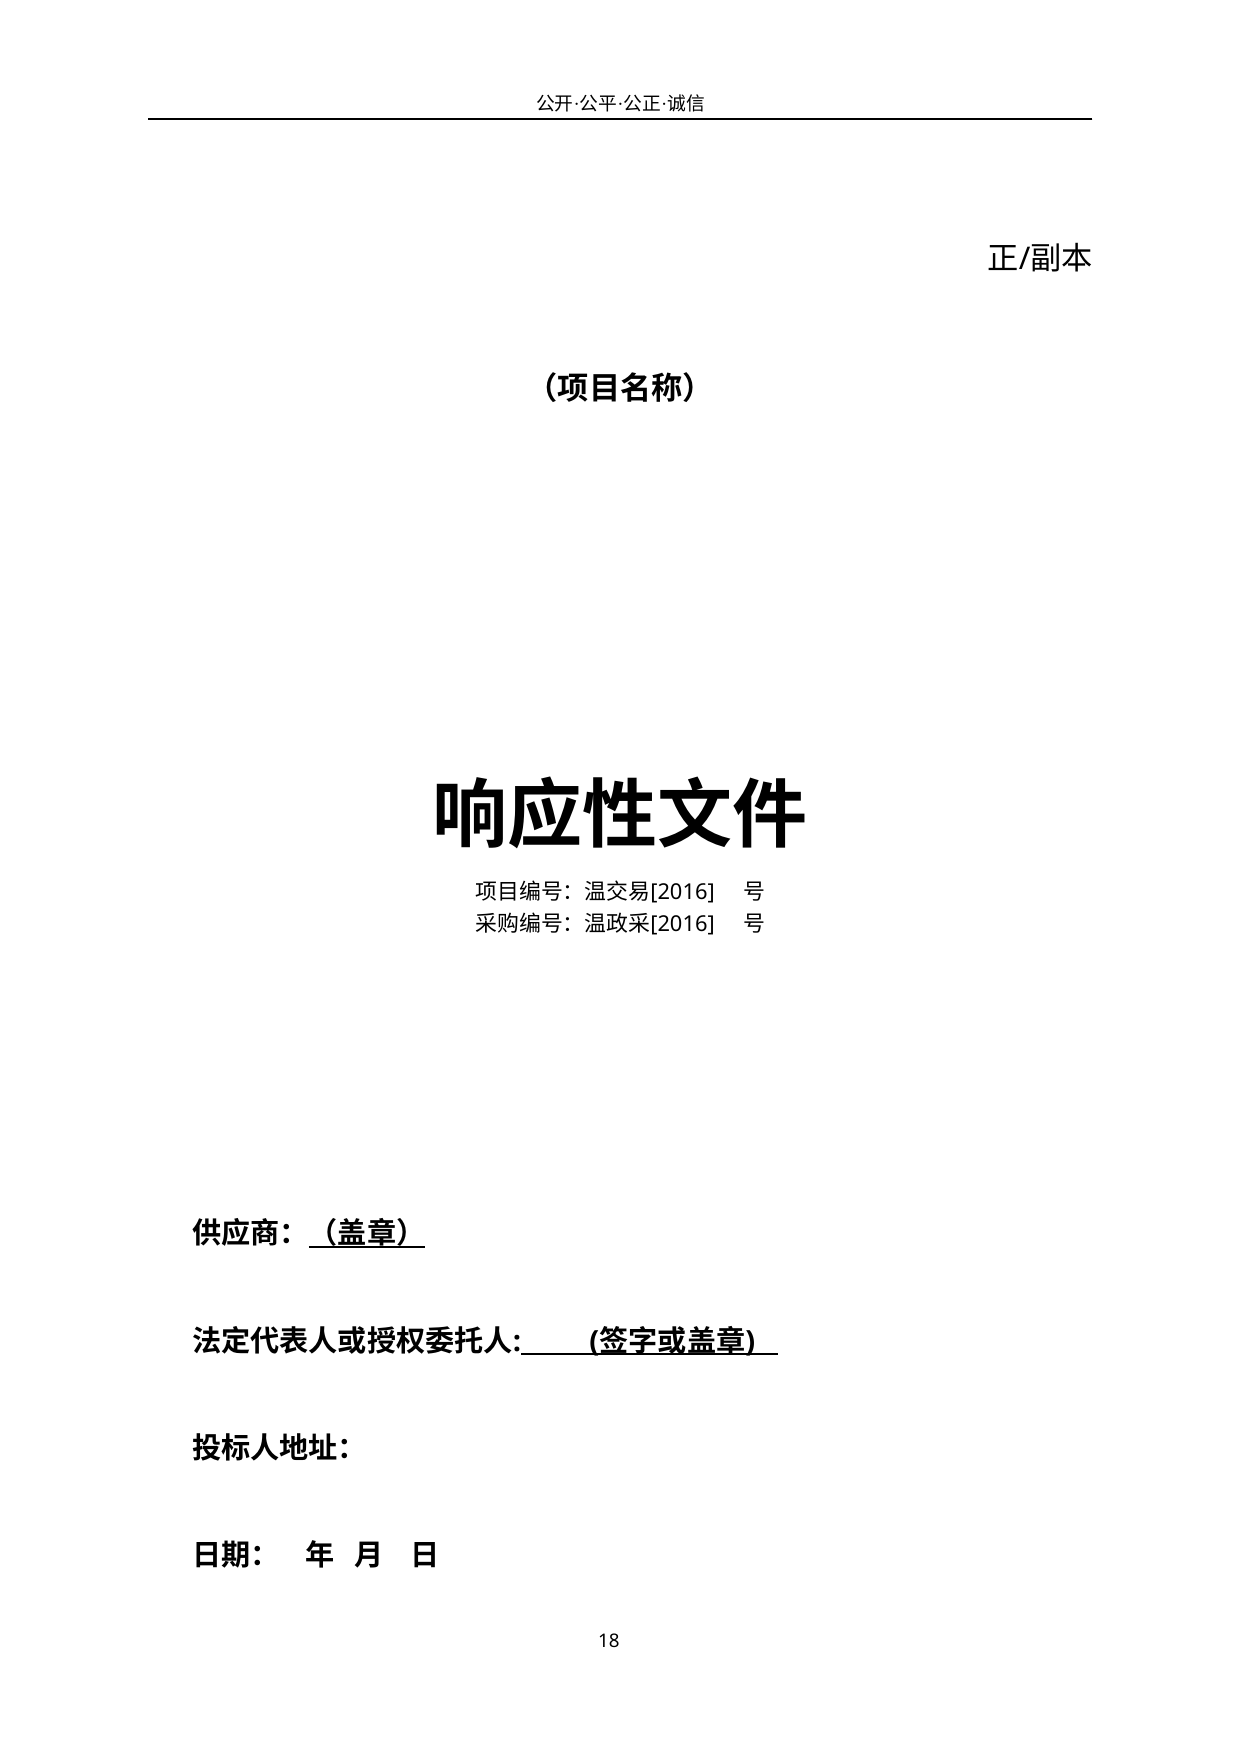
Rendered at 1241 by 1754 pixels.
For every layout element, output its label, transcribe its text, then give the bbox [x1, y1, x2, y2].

text （项目名称） [148, 354, 1092, 419]
text 日期： 年 月 日 [192, 1521, 1092, 1586]
text 法定代表人或授权委托人: (签字或盖章) [192, 1306, 1092, 1371]
text 供应商：（盖章） [192, 1199, 1092, 1264]
text 响应性文件 [148, 744, 1092, 874]
text 投标人地址： [192, 1413, 1092, 1478]
text 采购编号：温政采[2016] 号 [148, 906, 1092, 939]
text 项目编号：温交易[2016] 号 [148, 874, 1092, 906]
text 正/副本 [148, 224, 1092, 289]
